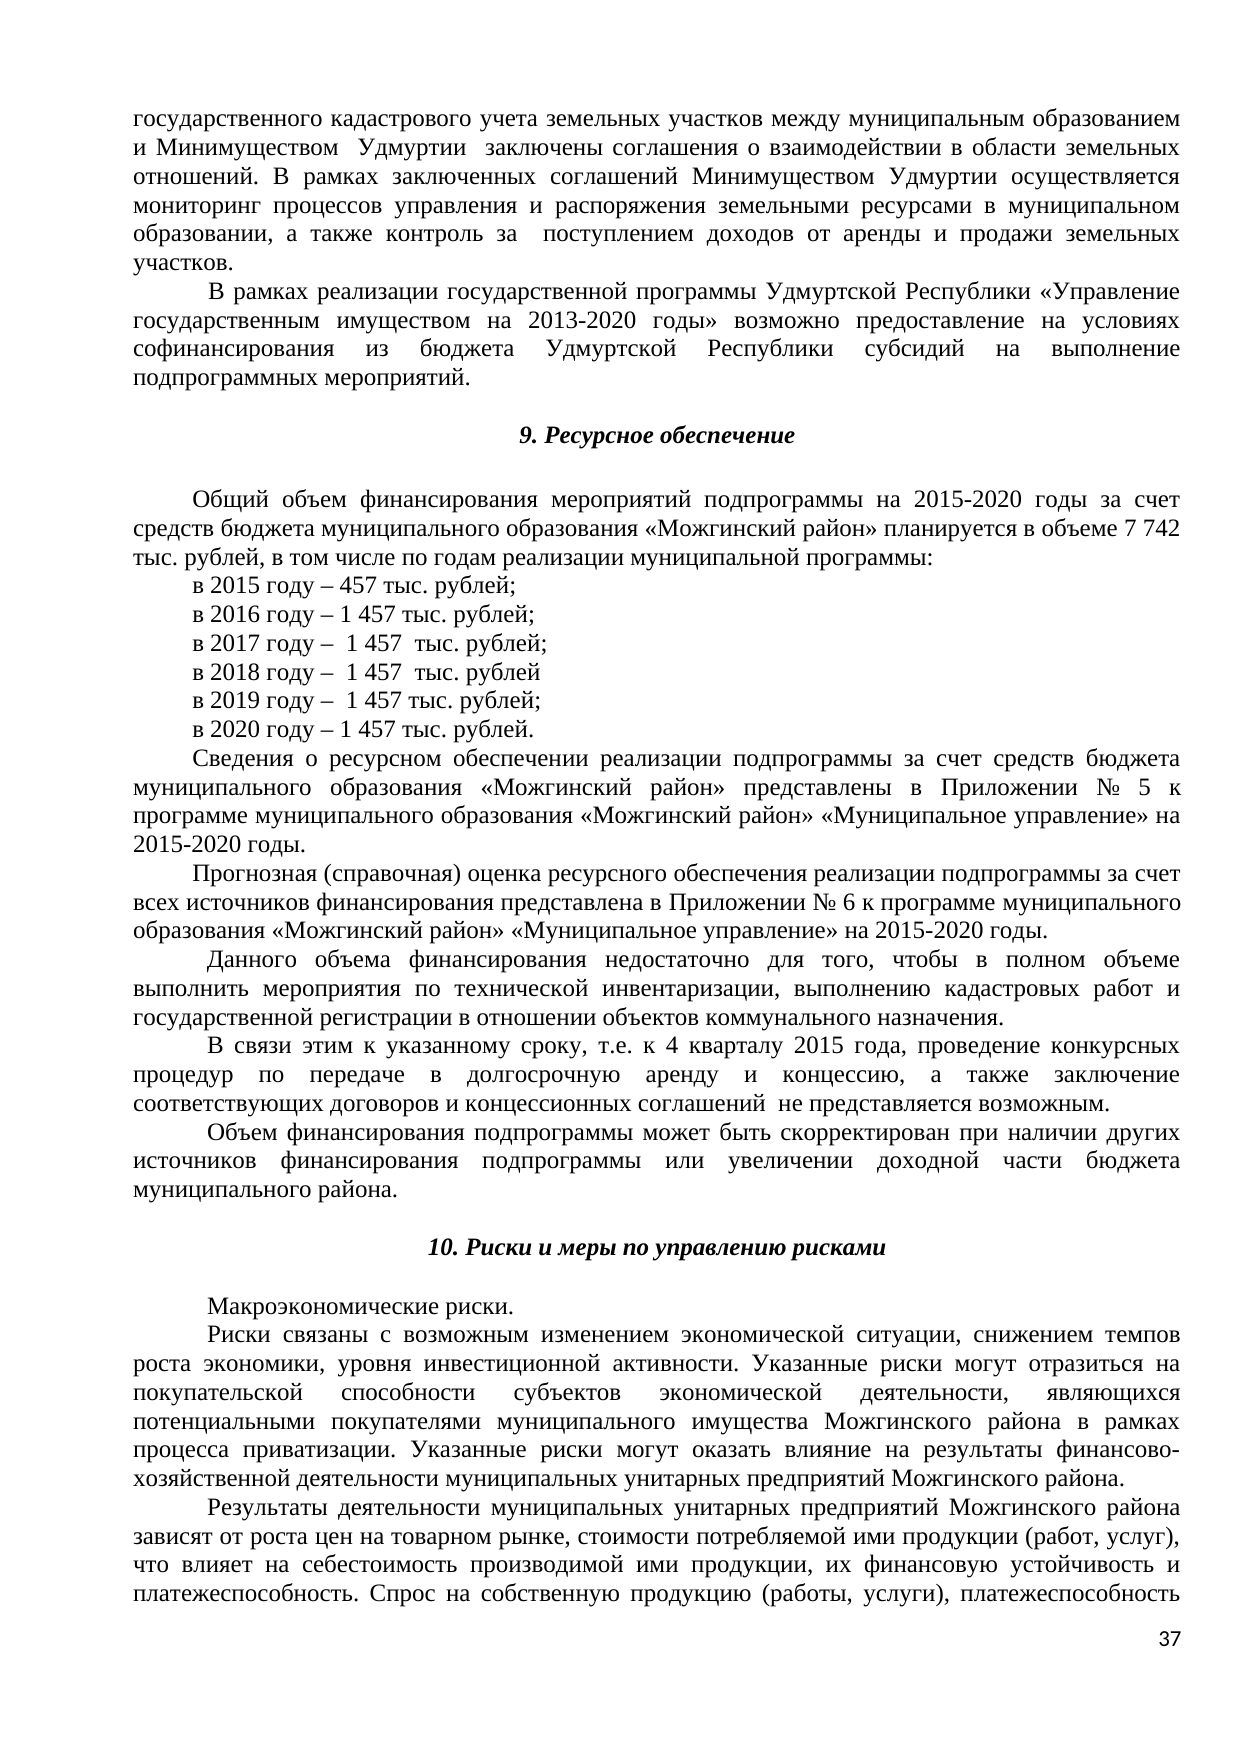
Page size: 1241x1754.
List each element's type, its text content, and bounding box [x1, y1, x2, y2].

text Объем финансирования подпрограммы может быть скорректирован при наличии других источников финансирования подпрограммы или увеличении доходной части бюджета муниципального района. [133, 1117, 1181, 1203]
text в 2018 году – 1 457 тыс. рублей [133, 657, 1181, 685]
text Данного объема финансирования недостаточно для того, чтобы в полном объеме выполнить мероприятия по технической инвентаризации, выполнению кадастровых работ и государственной регистрации в отношении объектов коммунального назначения. [133, 944, 1181, 1030]
text В рамках реализации государственной программы Удмуртской Республики «Управление государственным имуществом на 2013-2020 годы» возможно предоставление на условиях софинансирования из бюджета Удмуртской Республики субсидий на выполнение подпрограммных мероприятий. [133, 276, 1181, 391]
text в 2016 году – 1 457 тыс. рублей; [133, 599, 1181, 628]
text в 2015 году – 457 тыс. рублей; [133, 570, 1181, 599]
text Сведения о ресурсном обеспечении реализации подпрограммы за счет средств бюджета муниципального образования «Можгинский район» представлены в Приложении № 5 к программе муниципального образования «Можгинский район» «Муниципальное управление» на 2015-2020 годы. [133, 743, 1181, 858]
text 9. Ресурсное обеспечение [133, 420, 1181, 448]
text Общий объем финансирования мероприятий подпрограммы на 2015-2020 годы за счет средств бюджета муниципального образования «Можгинский район» планируется в объеме 7 742 тыс. рублей, в том числе по годам реализации муниципальной программы: [133, 484, 1181, 570]
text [133, 103, 1181, 276]
text В связи этим к указанному сроку, т.е. к 4 кварталу 2015 года, проведение конкурсных процедур по передаче в долгосрочную аренду и концессию, а также заключение соответствующих договоров и концессионных соглашений не представляется возможным. [133, 1030, 1181, 1117]
text в 2019 году – 1 457 тыс. рублей; [133, 685, 1181, 714]
text Риски связаны с возможным изменением экономической ситуации, снижением темпов роста экономики, уровня инвестиционной активности. Указанные риски могут отразиться на покупательской способности субъектов экономической деятельности, являющихся потенциальными покупателями муниципального имущества Можгинского района в рамках процесса приватизации. Указанные риски могут оказать влияние на результаты финансово-хозяйственной деятельности муниципальных унитарных предприятий Можгинского района. [133, 1319, 1181, 1492]
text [133, 1492, 1181, 1607]
text Макроэкономические риски. [133, 1291, 1181, 1319]
text Прогнозная (справочная) оценка ресурсного обеспечения реализации подпрограммы за счет всех источников финансирования представлена в Приложении № 6 к программе муниципального образования «Можгинский район» «Муниципальное управление» на 2015-2020 годы. [133, 858, 1181, 944]
text 10. Риски и меры по управлению рисками [133, 1232, 1181, 1260]
text в 2020 году – 1 457 тыс. рублей. [133, 714, 1181, 743]
text в 2017 году – 1 457 тыс. рублей; [133, 628, 1181, 657]
